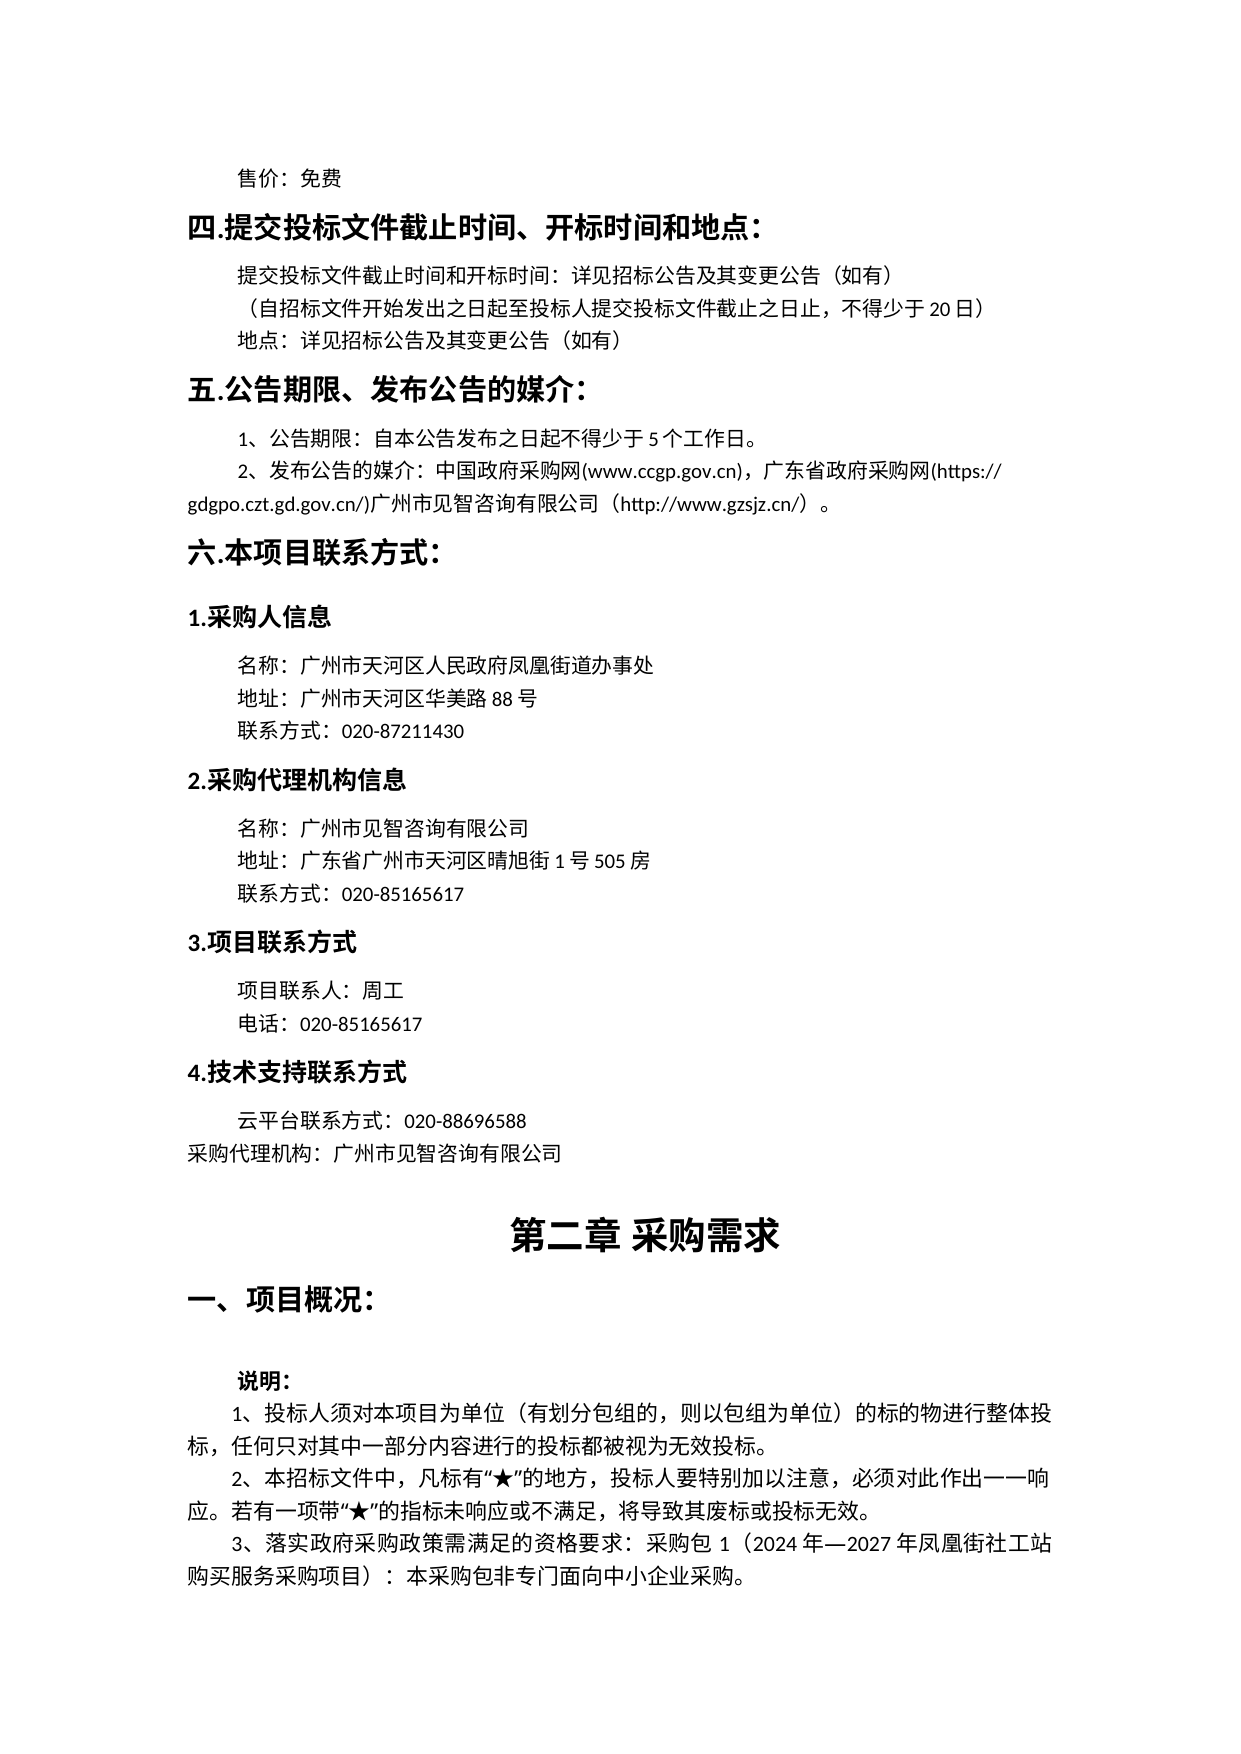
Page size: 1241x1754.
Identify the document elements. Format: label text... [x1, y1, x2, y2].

text 3、落实政府采购政策需满足的资格要求：采购包1（2024年—2027年凤凰街社工站购买服务采购项目）：本采购包非专门面向中小企业采购。 [187, 1527, 1053, 1592]
text 名称：广州市天河区人民政府凤凰街道办事处 [187, 649, 1053, 682]
text 项目联系人：周工 [187, 974, 1053, 1007]
text 说明： [187, 1364, 1053, 1397]
text 地址：广东省广州市天河区晴旭街1号505房 [187, 844, 1053, 877]
text 一、项目概况： [187, 1267, 1053, 1332]
text 五.公告期限、发布公告的媒介： [187, 357, 1053, 422]
text 电话：020-85165617 [187, 1007, 1053, 1039]
text 2.采购代理机构信息 [187, 747, 1053, 812]
text 1.采购人信息 [187, 584, 1053, 649]
text （自招标文件开始发出之日起至投标人提交投标文件截止之日止，不得少于20日） [187, 292, 1053, 324]
text 联系方式：020-87211430 [187, 714, 1053, 747]
text 1、投标人须对本项目为单位（有划分包组的，则以包组为单位）的标的物进行整体投标，任何只对其中一部分内容进行的投标都被视为无效投标。 [187, 1397, 1053, 1462]
text 名称：广州市见智咨询有限公司 [187, 812, 1053, 844]
text 第二章 采购需求 [187, 1202, 1053, 1267]
text 4.技术支持联系方式 [187, 1039, 1053, 1104]
text 云平台联系方式：020-88696588 [187, 1104, 1053, 1137]
text 采购代理机构：广州市见智咨询有限公司 [187, 1137, 1053, 1169]
text 地址：广州市天河区华美路88号 [187, 682, 1053, 714]
text 2、本招标文件中，凡标有“★”的地方，投标人要特别加以注意，必须对此作出一一响应。若有一项带“★”的指标未响应或不满足，将导致其废标或投标无效。 [187, 1462, 1053, 1527]
text 地点：详见招标公告及其变更公告（如有） [187, 324, 1053, 357]
text 3.项目联系方式 [187, 909, 1053, 974]
text 四.提交投标文件截止时间、开标时间和地点： [187, 194, 1053, 259]
text 2、发布公告的媒介：中国政府采购网(www.ccgp.gov.cn)，广东省政府采购网(https://gdgpo.czt.gd.gov.cn/)广州市见智咨询有限公司（http://www.gzsjz.cn/）。 [187, 454, 1053, 519]
text 提交投标文件截止时间和开标时间：详见招标公告及其变更公告（如有） [187, 259, 1053, 292]
text 售价：免费 [187, 162, 1053, 194]
text 1、公告期限：自本公告发布之日起不得少于5个工作日。 [187, 422, 1053, 454]
text 六.本项目联系方式： [187, 519, 1053, 584]
text 联系方式：020-85165617 [187, 877, 1053, 909]
